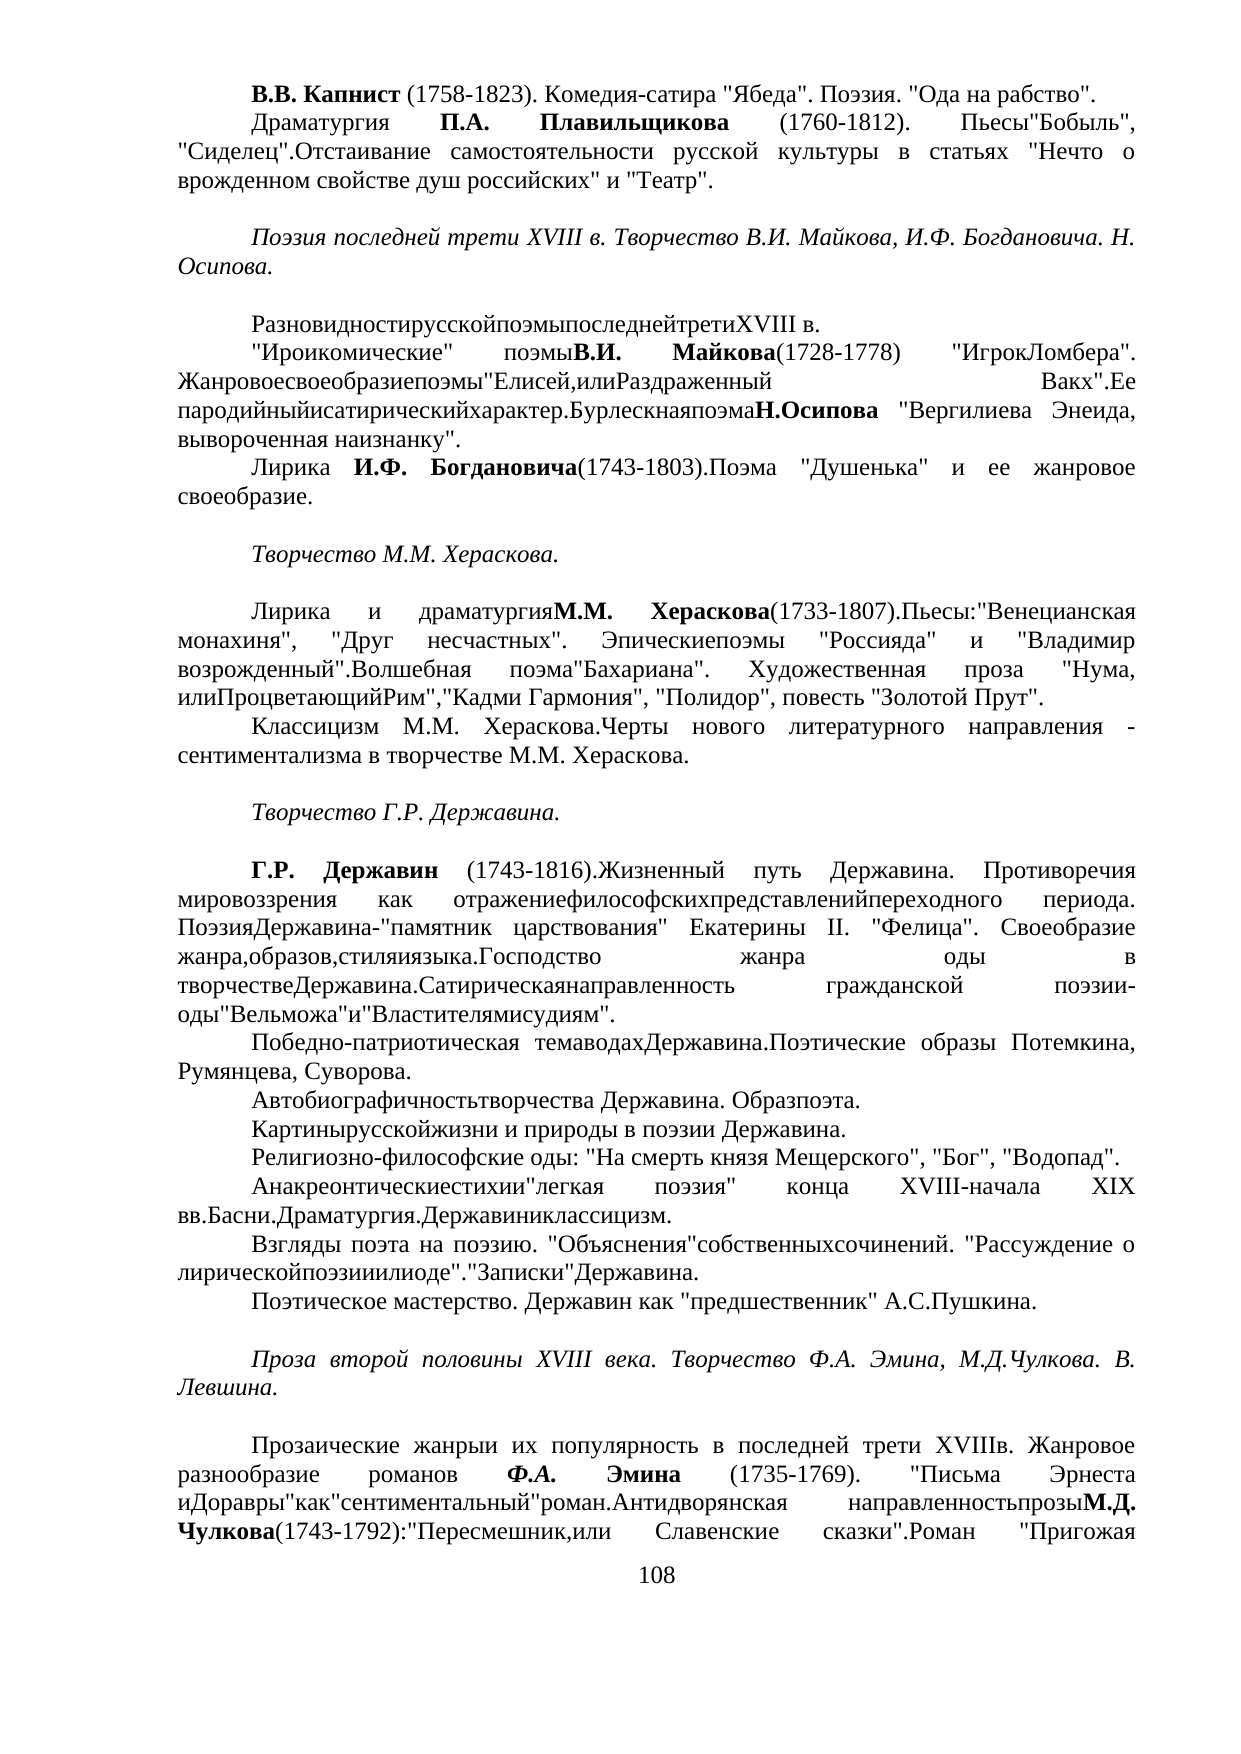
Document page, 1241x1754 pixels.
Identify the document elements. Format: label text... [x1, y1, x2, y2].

text Г.Р. Державин (1743-1816).Жизненный путь Державина. Противоречия мировоззрения как отражениефилософскихпредставленийпереходного периода. ПоэзияДержавина-"памятник царствования" Екатерины II. "Фелица". Своеобразие жанра,образов,стиляиязыка.Господство жанра оды в творчествеДержавина.Сатирическаянаправленность гражданской поэзии-оды"Вельможа"и"Властителямисудиям". [177, 855, 1136, 1027]
text Классицизм М.М. Хераскова.Черты нового литературного направления - сентиментализма в творчестве М.М. Хераскова. [177, 711, 1136, 769]
text Автобиографичностьтворчества Державина. Образпоэта. [177, 1085, 1136, 1114]
text Лирика И.Ф. Богдановича(1743-1803).Поэма "Душенька" и ее жанровое своеобразие. [177, 452, 1136, 510]
text Религиозно-философские оды: "На смерть князя Мещерского", "Бог", "Водопад". [177, 1142, 1136, 1171]
text "Ироикомические" поэмыВ.И. Майкова(1728-1778) "ИгрокЛомбера". Жанровоесвоеобразиепоэмы"Елисей,илиРаздраженный Вакх".Ее пародийныйисатирическийхарактер.БурлескнаяпоэмаН.Осипова "Вергилиева Энеида, вывороченная наизнанку". [177, 337, 1136, 452]
text Анакреонтическиестихии"легкая поэзия" конца XVIII-начала XIX вв.Басни.Драматургия.Державиниклассицизм. [177, 1171, 1136, 1229]
text Картинырусскойжизни и природы в поэзии Державина. [177, 1114, 1136, 1142]
text РазновидностирусскойпоэмыпоследнейтретиXVIII в. [177, 309, 1136, 337]
text Драматургия П.А. Плавильщикова (1760-1812). Пьесы"Бобыль", "Сиделец".Отстаивание самостоятельности русской культуры в статьях "Нечто о врожденном свойстве душ российских" и "Театр". [177, 107, 1136, 194]
text Взгляды поэта на поэзию. "Объяснения"собственныхсочинений. "Рассуждение о лирическойпоэзииилиоде"."Записки"Державина. [177, 1229, 1136, 1286]
text Поэтическое мастерство. Державин как "предшественник" А.С.Пушкина. [177, 1286, 1136, 1315]
text Поэзия последней трети XVIII в. Творчество В.И. Майкова, И.Ф. Богдановича. Н. Осипова. [177, 222, 1136, 280]
text Лирика и драматургияМ.М. Хераскова(1733-1807).Пьесы:"Венецианская монахиня", "Друг несчастных". Эпическиепоэмы "Россияда" и "Владимир возрожденный".Волшебная поэма"Бахариана". Художественная проза "Нума, илиПроцветающийРим","Кадми Гармония", "Полидор", повесть "Золотой Прут". [177, 596, 1136, 711]
text Победно-патриотическая темаводахДержавина.Поэтические образы Потемкина, Румянцева, Суворова. [177, 1027, 1136, 1085]
text В.В. Капнист (1758-1823). Комедия-сатира "Ябеда". Поэзия. "Ода на рабство". [177, 79, 1136, 107]
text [177, 1430, 1136, 1545]
text Творчество М.М. Хераскова. [177, 539, 1136, 567]
text Проза второй половины XVIII века. Творчество Ф.А. Эмина, М.Д.Чулкова. В. Левшина. [177, 1344, 1136, 1401]
text Творчество Г.Р. Державина. [177, 797, 1136, 826]
